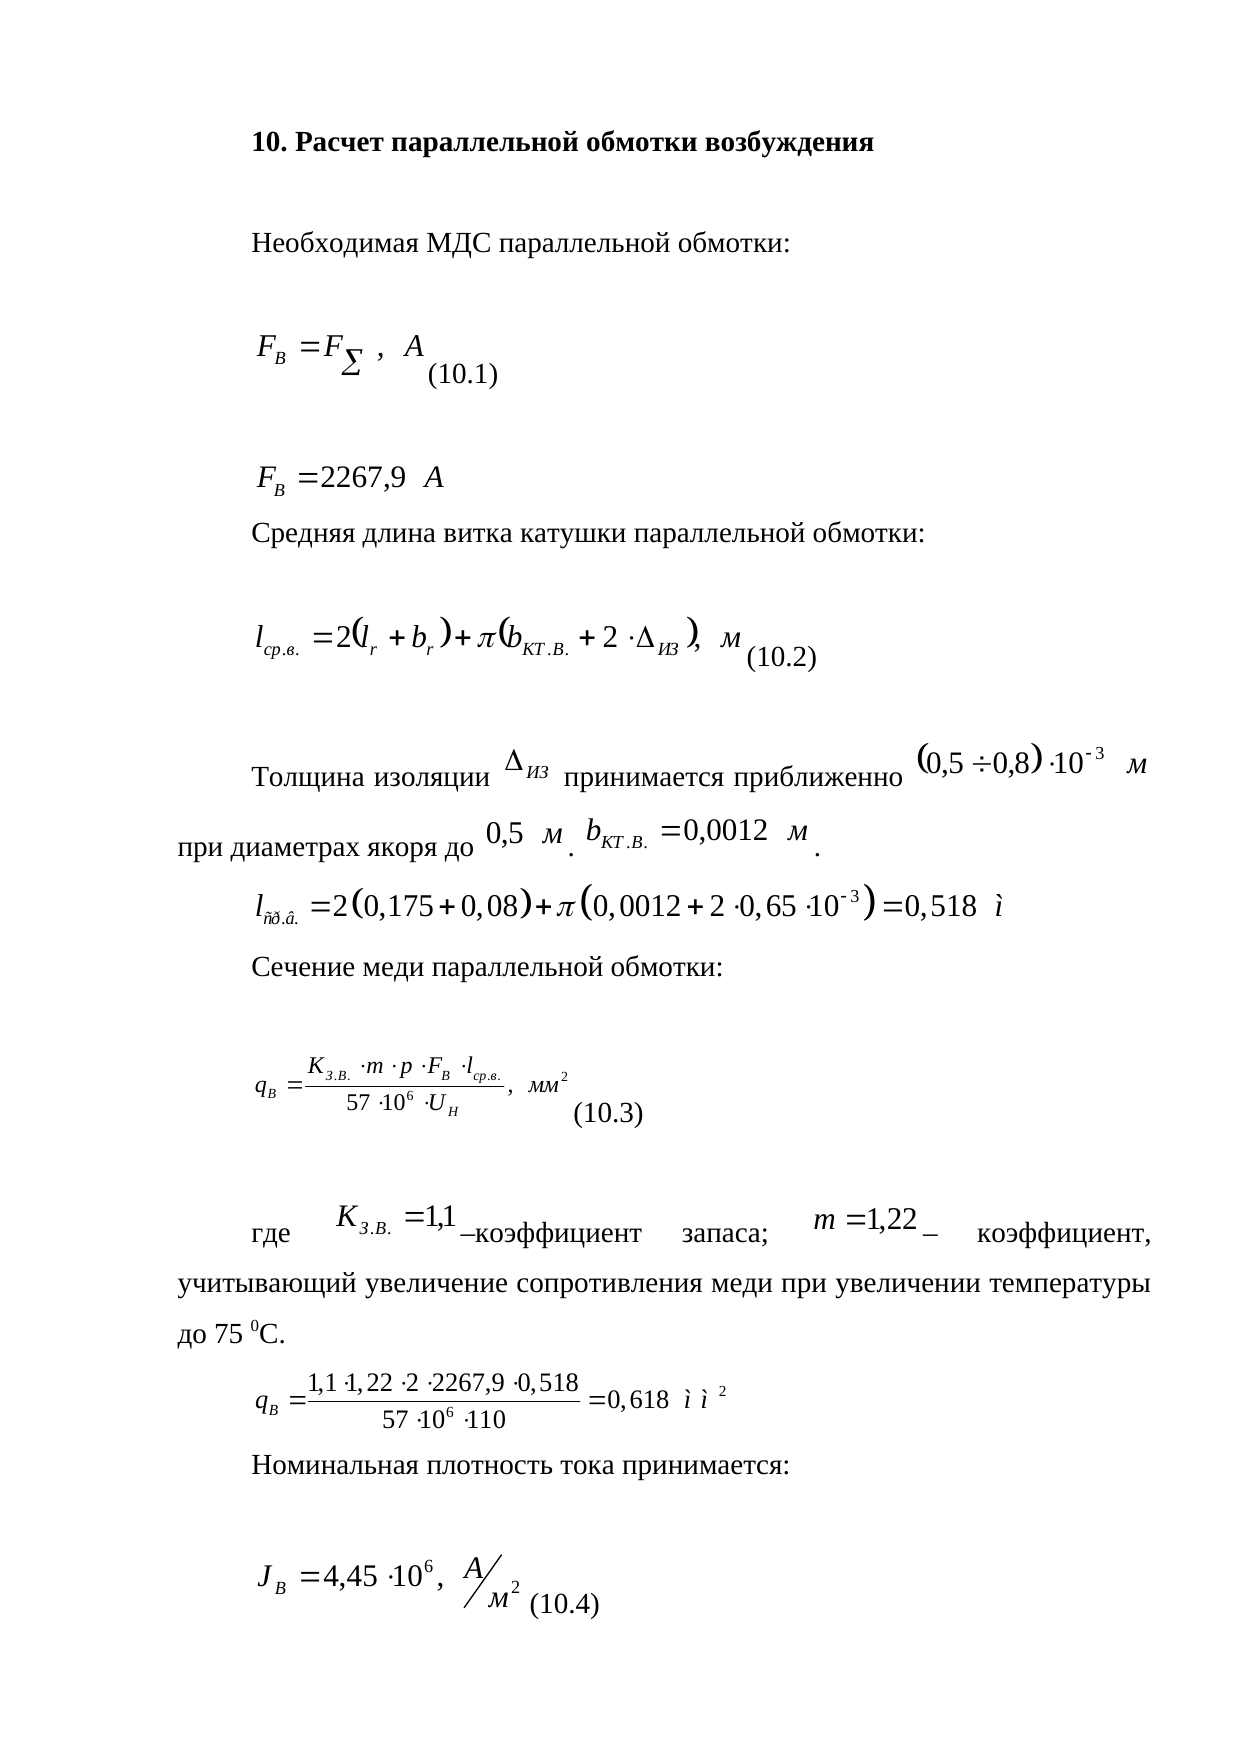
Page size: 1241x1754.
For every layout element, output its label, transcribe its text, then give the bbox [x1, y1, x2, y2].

text Номинальная плотность тока принимается: [177, 1447, 1152, 1480]
text (10.4) [177, 1547, 1152, 1619]
text (10.2) [177, 616, 1152, 672]
text Необходимая МДС параллельной обмотки: [177, 225, 1152, 258]
text 10. Расчет параллельной обмотки возбуждения [177, 124, 1152, 158]
text где –коэффициент запаса; – коэффициент, учитывающий увеличение сопротивления меди при увеличении температуры до 75 0С. [177, 1195, 1152, 1349]
text Толщина изоляции принимается приближенно при диаметрах якоря до . . [177, 739, 1152, 863]
text Сечение меди параллельной обмотки: [177, 949, 1152, 983]
text (10.1) [177, 325, 1152, 389]
text (10.3) [177, 1050, 1152, 1128]
text Средняя длина витка катушки параллельной обмотки: [177, 516, 1152, 549]
